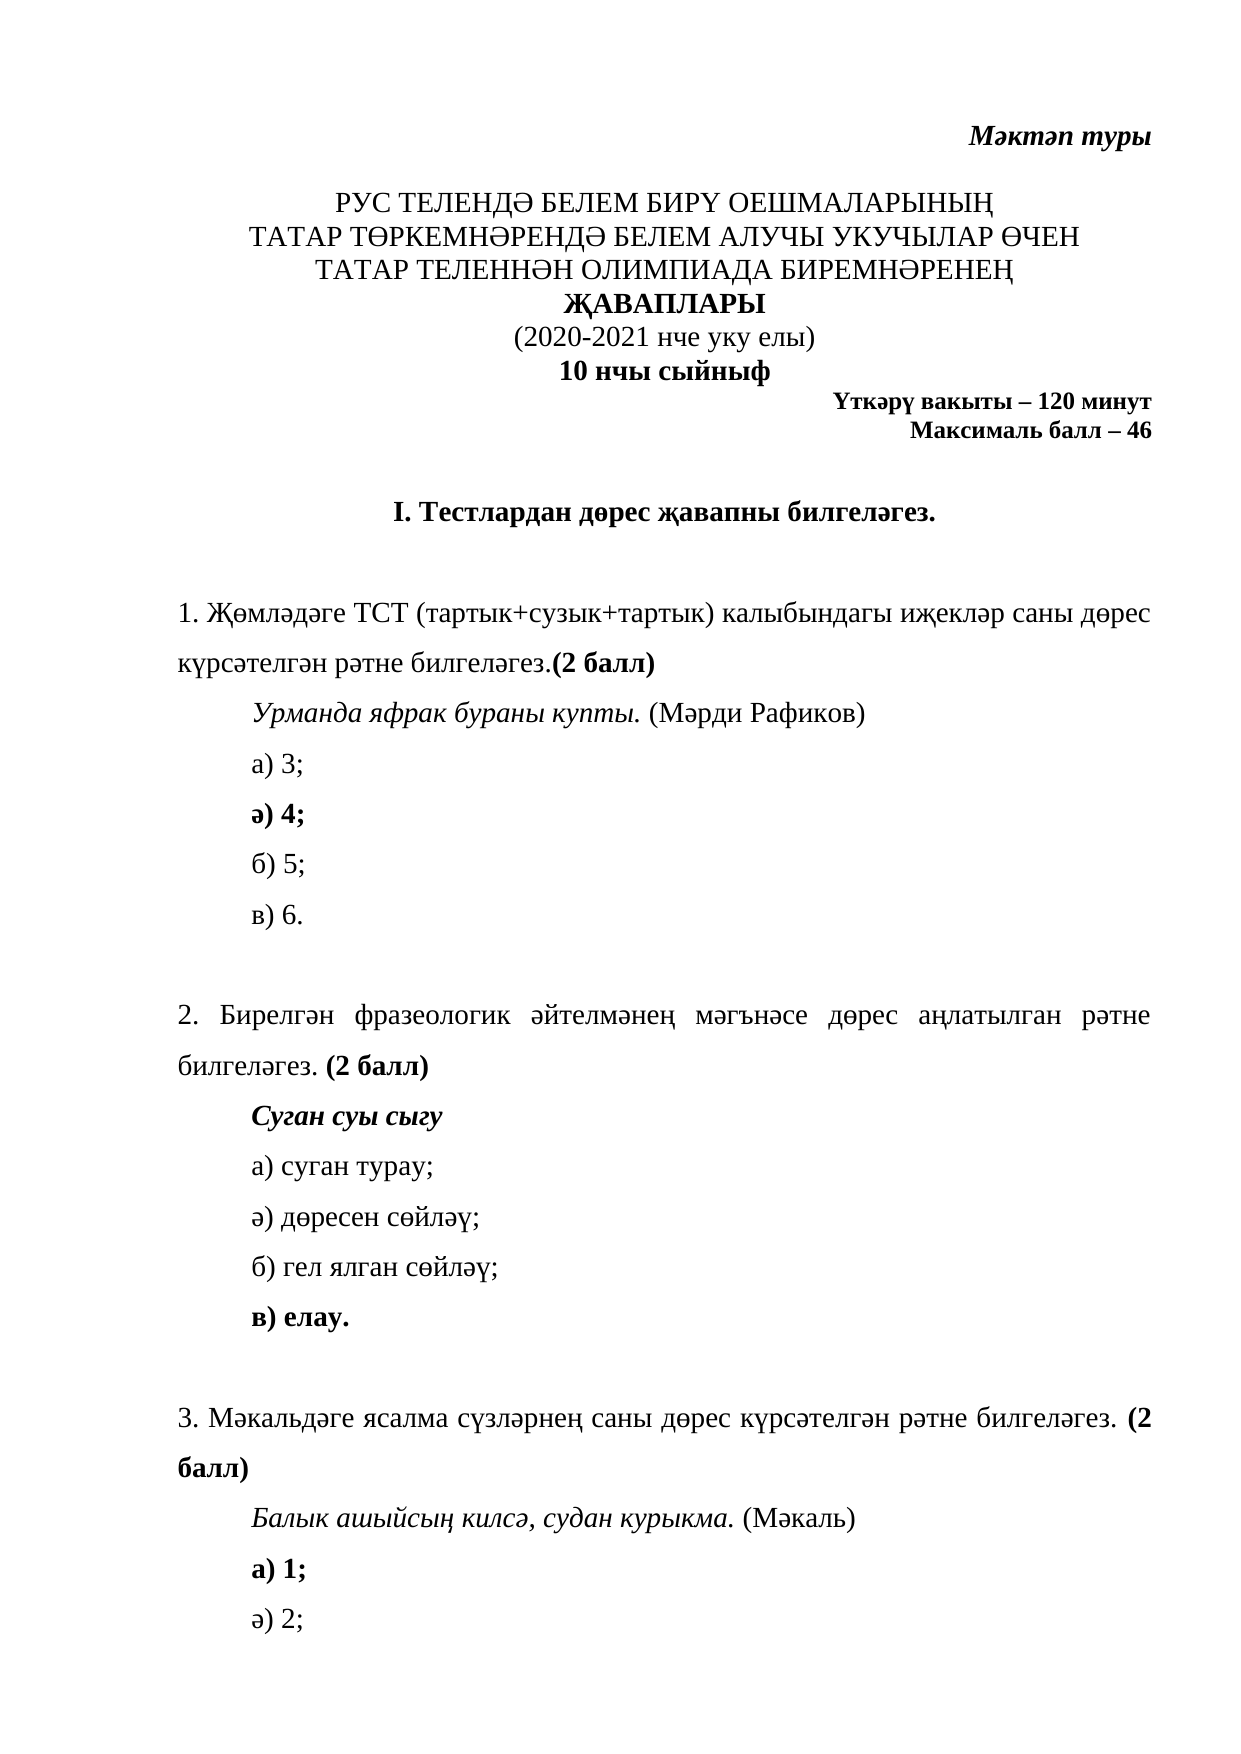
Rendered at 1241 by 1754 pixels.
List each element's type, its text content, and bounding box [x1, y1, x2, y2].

text б) гел ялган сөйләү; [177, 1249, 1152, 1282]
text I. Тестлардан дөрес җавапны билгеләгез. [177, 494, 1152, 528]
text б) 5; [177, 846, 1152, 880]
text а) 1; [177, 1551, 1152, 1584]
text 10 нчы сыйныф [177, 353, 1152, 386]
text Урманда яфрак бураны купты. (Мәрди Рафиков) [177, 696, 1152, 729]
text в) елау. [177, 1299, 1152, 1333]
text а) суган турау; [177, 1148, 1152, 1182]
text ә) 4; [177, 796, 1152, 830]
text ә) 2; [177, 1601, 1152, 1635]
text 3. Мәкальдәге ясалма сүзләрнең саны дөрес күрсәтелгән рәтне билгеләгез. (2 балл) [177, 1400, 1152, 1484]
text ТАТАР ТӨРКЕМНӘРЕНДӘ БЕЛЕМ АЛУЧЫ УКУЧЫЛАР ӨЧЕН [177, 219, 1152, 252]
text в) 6. [177, 897, 1152, 930]
text (2020-2021 нче уку елы) [177, 319, 1152, 353]
text РУС ТЕЛЕНДӘ БЕЛЕМ БИРҮ ОЕШМАЛАРЫНЫҢ [177, 185, 1152, 219]
text а) 3; [177, 746, 1152, 779]
text Суган суы сыгу [177, 1098, 1152, 1132]
text Үткәрү вакыты – 120 минут [177, 386, 1152, 415]
text ҖАВАПЛАРЫ [177, 286, 1152, 319]
text ТАТАР ТЕЛЕННӘН ОЛИМПИАДА БИРЕМНӘРЕНЕҢ [177, 252, 1152, 286]
text 2. Бирелгән фразеологик әйтелмәнең мәгънәсе дөрес аңлатылган рәтне билгеләгез. (2 балл) [177, 997, 1152, 1081]
text 1. Җөмләдәге ТСТ (тартык+сузык+тартык) калыбындагы иҗекләр саны дөрес күрсәтелгән рәтне билгеләгез.(2 балл) [177, 595, 1152, 679]
text Балык ашыйсың килсә, судан курыкма. (Мәкаль) [177, 1501, 1152, 1534]
text Мәктәп туры [177, 118, 1152, 152]
text ә) дөресен сөйләү; [177, 1199, 1152, 1232]
text Максималь балл – 46 [177, 415, 1152, 444]
